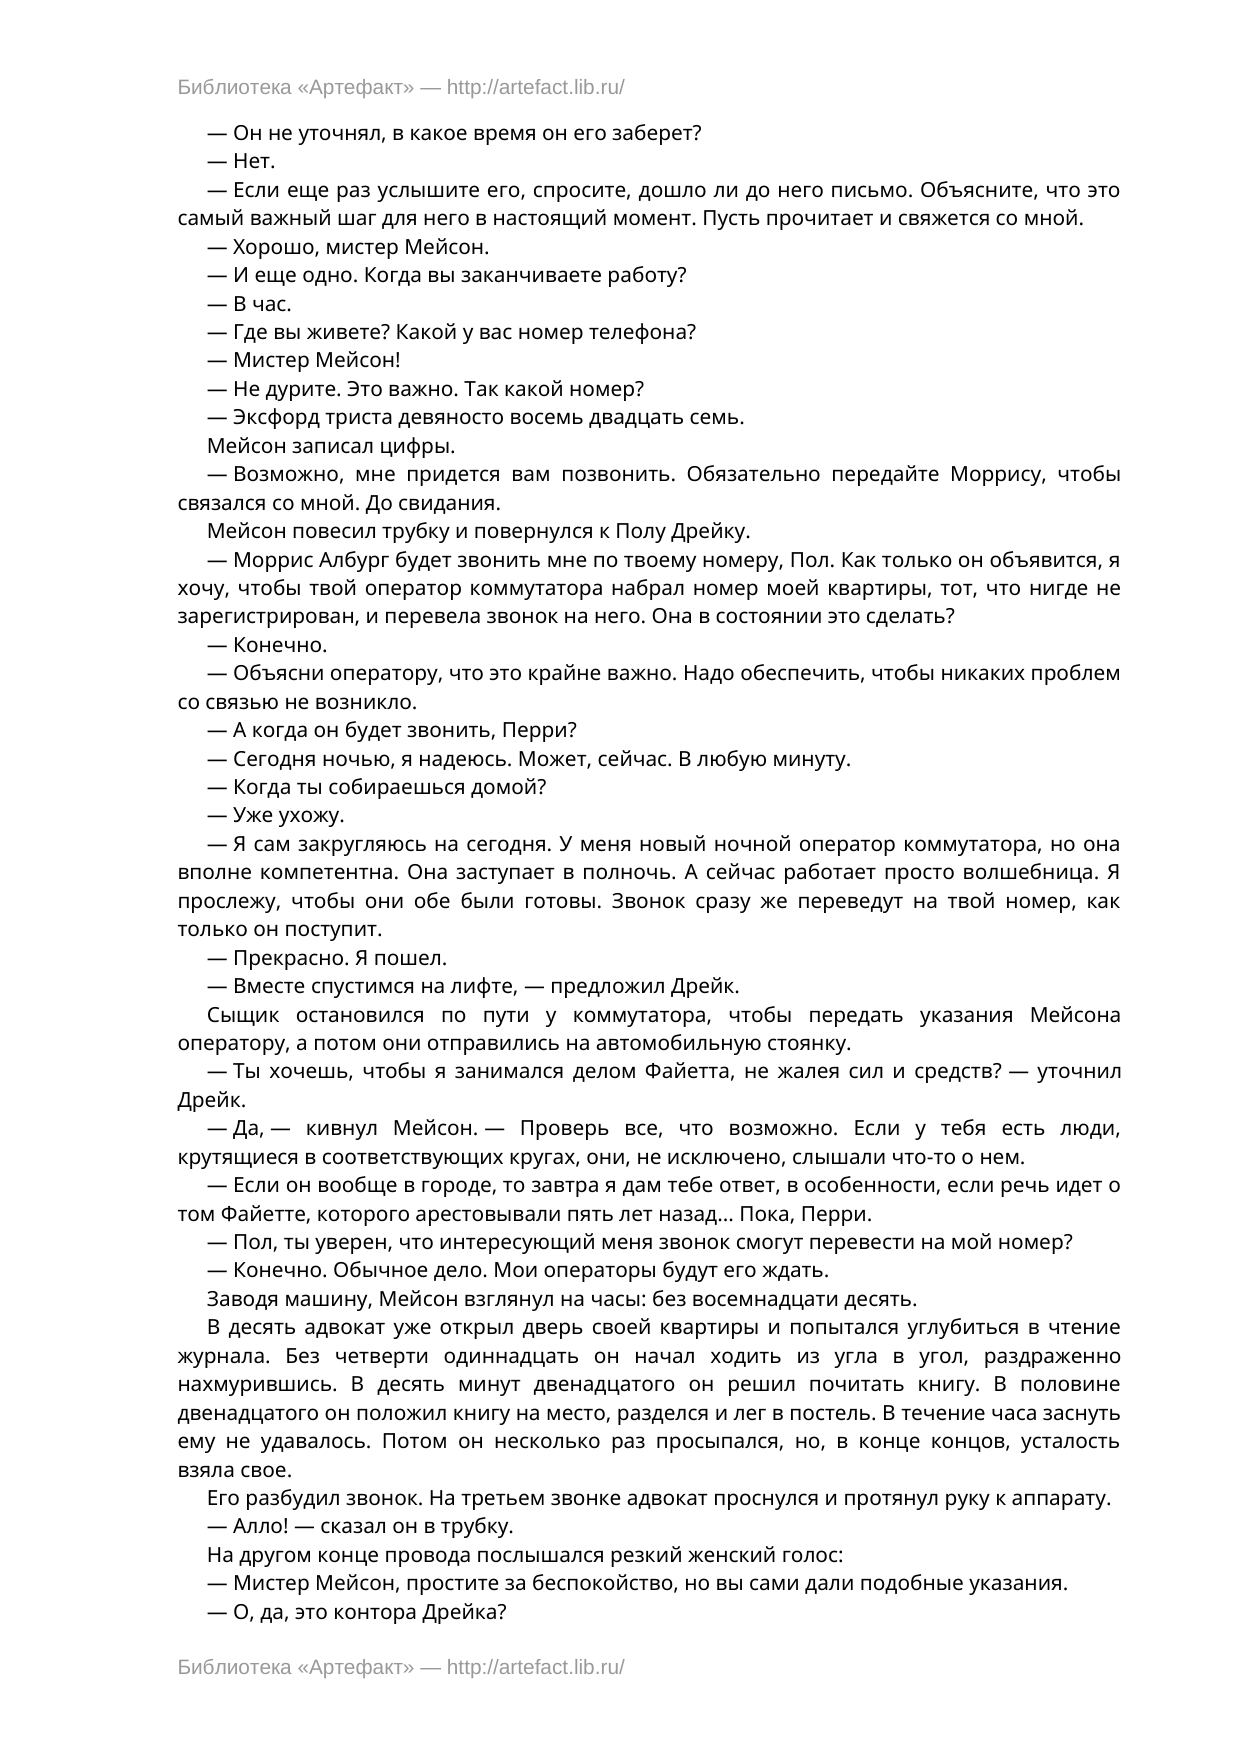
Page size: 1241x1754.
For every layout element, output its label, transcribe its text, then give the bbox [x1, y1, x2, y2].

text — Он не уточнял, в какое время он его заберет? [177, 118, 1122, 147]
text — Хорошо, мистер Мейсон. [177, 232, 1122, 260]
text Его разбудил звонок. На третьем звонке адвокат проснулся и протянул руку к аппарату. [177, 1483, 1122, 1512]
text — Если он вообще в городе, то завтра я дам тебе ответ, в особенности, если речь идет о том Файетте, которого арестовывали пять лет назад... Пока, Перри. [177, 1170, 1122, 1227]
text — Эксфорд триста девяносто восемь двадцать семь. [177, 402, 1122, 431]
text — Мистер Мейсон! [177, 346, 1122, 374]
text — Пол, ты уверен, что интересующий меня звонок смогут перевести на мой номер? [177, 1227, 1122, 1256]
text — Конечно. Обычное дело. Мои операторы будут его ждать. [177, 1256, 1122, 1284]
text — Когда ты собираешься домой? [177, 772, 1122, 801]
text — Прекрасно. Я пошел. [177, 943, 1122, 971]
text — Уже ухожу. [177, 801, 1122, 829]
text — В час. [177, 289, 1122, 317]
text — О, да, это контора Дрейка? [177, 1597, 1122, 1625]
text — Объясни оператору, что это крайне важно. Надо обеспечить, чтобы никаких проблем со связью не возникло. [177, 658, 1122, 715]
text Мейсон повесил трубку и повернулся к Полу Дрейку. [177, 516, 1122, 545]
text — Возможно, мне придется вам позвонить. Обязательно передайте Моррису, чтобы связался со мной. До свидания. [177, 459, 1122, 516]
text — Вместе спустимся на лифте, — предложил Дрейк. [177, 971, 1122, 1000]
text — И еще одно. Когда вы заканчиваете работу? [177, 260, 1122, 289]
text — Мистер Мейсон, простите за беспокойство, но вы сами дали подобные указания. [177, 1568, 1122, 1597]
text Сыщик остановился по пути у коммутатора, чтобы передать указания Мейсона оператору, а потом они отправились на автомобильную стоянку. [177, 1000, 1122, 1057]
text — Моррис Албург будет звонить мне по твоему номеру, Пол. Как только он объявится, я хочу, чтобы твой оператор коммутатора набрал номер моей квартиры, тот, что нигде не зарегистрирован, и перевела звонок на него. Она в состоянии это сделать? [177, 545, 1122, 630]
text — А когда он будет звонить, Перри? [177, 715, 1122, 744]
text — Конечно. [177, 630, 1122, 658]
text — Я сам закругляюсь на сегодня. У меня новый ночной оператор коммутатора, но она вполне компетентна. Она заступает в полночь. А сейчас работает просто волшебница. Я прослежу, чтобы они обе были готовы. Звонок сразу же переведут на твой номер, как только он поступит. [177, 829, 1122, 943]
text — Алло! — сказал он в трубку. [177, 1512, 1122, 1540]
text — Ты хочешь, чтобы я занимался делом Файетта, не жалея сил и средств? — уточнил Дрейк. [177, 1057, 1122, 1113]
text — Нет. [177, 147, 1122, 175]
text — Где вы живете? Какой у вас номер телефона? [177, 317, 1122, 346]
text Мейсон записал цифры. [177, 431, 1122, 459]
text — Не дурите. Это важно. Так какой номер? [177, 374, 1122, 402]
text — Если еще раз услышите его, спросите, дошло ли до него письмо. Объясните, что это самый важный шаг для него в настоящий момент. Пусть прочитает и свяжется со мной. [177, 175, 1122, 232]
text В десять адвокат уже открыл дверь своей квартиры и попытался углубиться в чтение журнала. Без четверти одиннадцать он начал ходить из угла в угол, раздраженно нахмурившись. В десять минут двенадцатого он решил почитать книгу. В половине двенадцатого он положил книгу на место, разделся и лег в постель. В течение часа заснуть ему не удавалось. Потом он несколько раз просыпался, но, в конце концов, усталость взяла свое. [177, 1312, 1122, 1483]
text — Да, — кивнул Мейсон. — Проверь все, что возможно. Если у тебя есть люди, крутящиеся в соответствующих кругах, они, не исключено, слышали что-то о нем. [177, 1113, 1122, 1170]
text — Сегодня ночью, я надеюсь. Может, сейчас. В любую минуту. [177, 744, 1122, 772]
text На другом конце провода послышался резкий женский голос: [177, 1540, 1122, 1568]
text Заводя машину, Мейсон взглянул на часы: без восемнадцати десять. [177, 1284, 1122, 1312]
